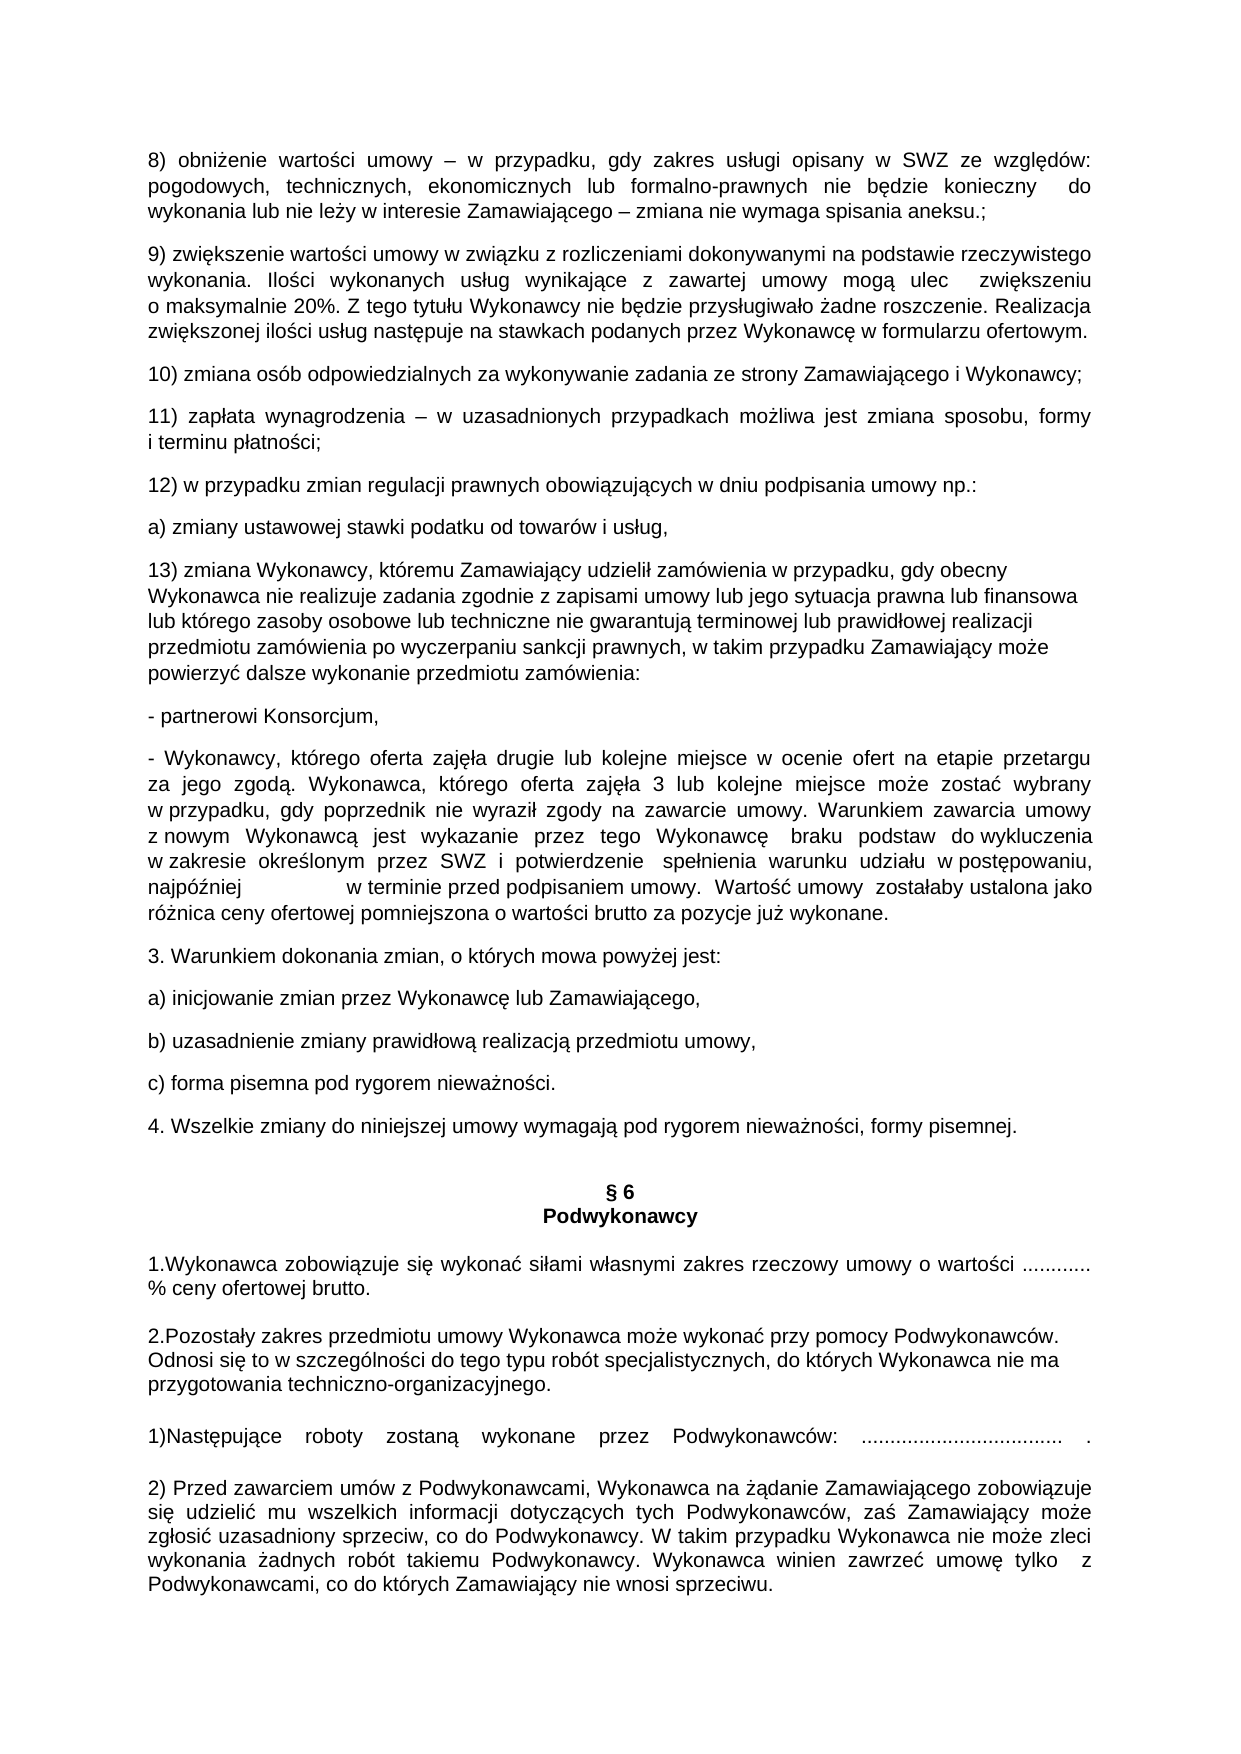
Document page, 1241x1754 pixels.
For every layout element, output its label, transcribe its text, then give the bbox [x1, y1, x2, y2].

text - partnerowi Konsorcjum, [148, 703, 1093, 727]
text 1)Następujące roboty zostaną wykonane przez Podwykonawców: ................................... . [148, 1423, 1093, 1476]
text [148, 1476, 1093, 1595]
text 10) zmiana osób odpowiedzialnych za wykonywanie zadania ze strony Zamawiającego i Wykonawcy; [148, 362, 1093, 386]
text 13) zmiana Wykonawcy, któremu Zamawiający udzielił zamówienia w przypadku, gdy obecny Wykonawca nie realizuje zadania zgodnie z zapisami umowy lub jego sytuacja prawna lub finansowa lub którego zasoby osobowe lub techniczne nie gwarantują terminowej lub prawidłowej realizacji przedmiotu zamówienia po wyczerpaniu sankcji prawnych, w takim przypadku Zamawiający może powierzyć dalsze wykonanie przedmiotu zamówienia: [148, 558, 1093, 685]
text 12) w przypadku zmian regulacji prawnych obowiązujących w dniu podpisania umowy np.: [148, 473, 1093, 497]
text § 6 [148, 1180, 1093, 1204]
text 4. Wszelkie zmiany do niniejszej umowy wymagają pod rygorem nieważności, formy pisemnej. [148, 1113, 1093, 1137]
text 9) zwiększenie wartości umowy w związku z rozliczeniami dokonywanymi na podstawie rzeczywistego wykonania. Ilości wykonanych usług wynikające z zawartej umowy mogą ulec zwiększeniu o maksymalnie 20%. Z tego tytułu Wykonawcy nie będzie przysługiwało żadne roszczenie. Realizacja zwiększonej ilości usług następuje na stawkach podanych przez Wykonawcę w formularzu ofertowym. [148, 242, 1093, 343]
text a) zmiany ustawowej stawki podatku od towarów i usług, [148, 515, 1093, 539]
text 1.Wykonawca zobowiązuje się wykonać siłami własnymi zakres rzeczowy umowy o wartości ............ % ceny ofertowej brutto. [148, 1252, 1093, 1300]
text 8) obniżenie wartości umowy – w przypadku, gdy zakres usługi opisany w SWZ ze względów: pogodowych, technicznych, ekonomicznych lub formalno-prawnych nie będzie konieczny do wykonania lub nie leży w interesie Zamawiającego – zmiana nie wymaga spisania aneksu.; [148, 148, 1093, 223]
text 2.Pozostały zakres przedmiotu umowy Wykonawca może wykonać przy pomocy Podwykonawców. Odnosi się to w szczególności do tego typu robót specjalistycznych, do których Wykonawca nie ma przygotowania techniczno-organizacyjnego. [148, 1324, 1093, 1423]
text 3. Warunkiem dokonania zmian, o których mowa powyżej jest: [148, 943, 1093, 967]
text c) forma pisemna pod rygorem nieważności. [148, 1071, 1093, 1095]
text - Wykonawcy, którego oferta zajęła drugie lub kolejne miejsce w ocenie ofert na etapie przetargu za jego zgodą. Wykonawca, którego oferta zajęła 3 lub kolejne miejsce może zostać wybrany w przypadku, gdy poprzednik nie wyraził zgody na zawarcie umowy. Warunkiem zawarcia umowy z nowym Wykonawcą jest wykazanie przez tego Wykonawcę braku podstaw do wykluczenia w zakresie określonym przez SWZ i potwierdzenie spełnienia warunku udziału w postępowaniu, najpóźniej w terminie przed podpisaniem umowy. Wartość umowy zostałaby ustalona jako różnica ceny ofertowej pomniejszona o wartości brutto za pozycje już wykonane. [148, 746, 1093, 925]
text b) uzasadnienie zmiany prawidłową realizacją przedmiotu umowy, [148, 1028, 1093, 1052]
text a) inicjowanie zmian przez Wykonawcę lub Zamawiającego, [148, 986, 1093, 1010]
text 11) zapłata wynagrodzenia – w uzasadnionych przypadkach możliwa jest zmiana sposobu, formy i terminu płatności; [148, 404, 1093, 454]
text Podwykonawcy [148, 1204, 1093, 1228]
